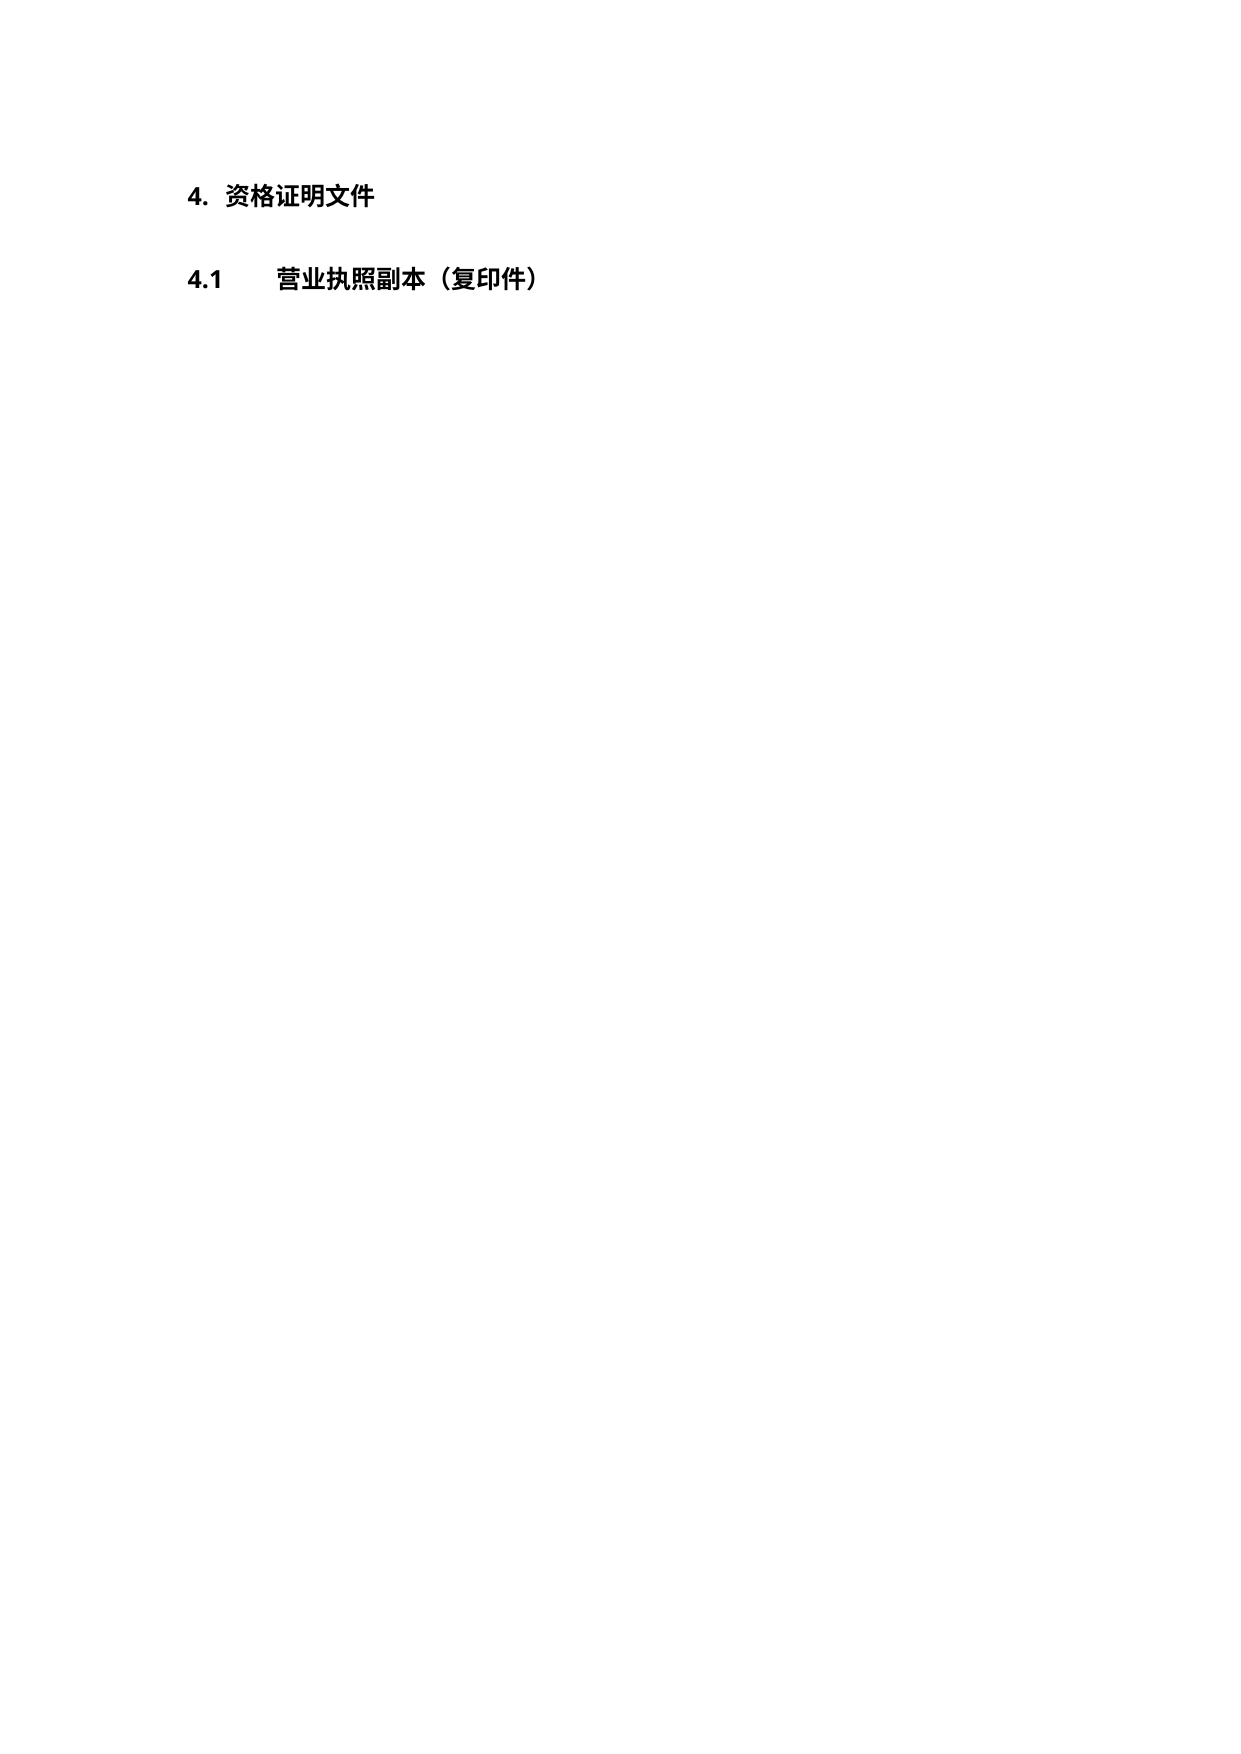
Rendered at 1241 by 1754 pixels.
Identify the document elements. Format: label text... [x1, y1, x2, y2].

subtitle 4.1 营业执照副本（复印件） [187, 245, 1053, 310]
subtitle 资格证明文件 [187, 162, 1053, 227]
